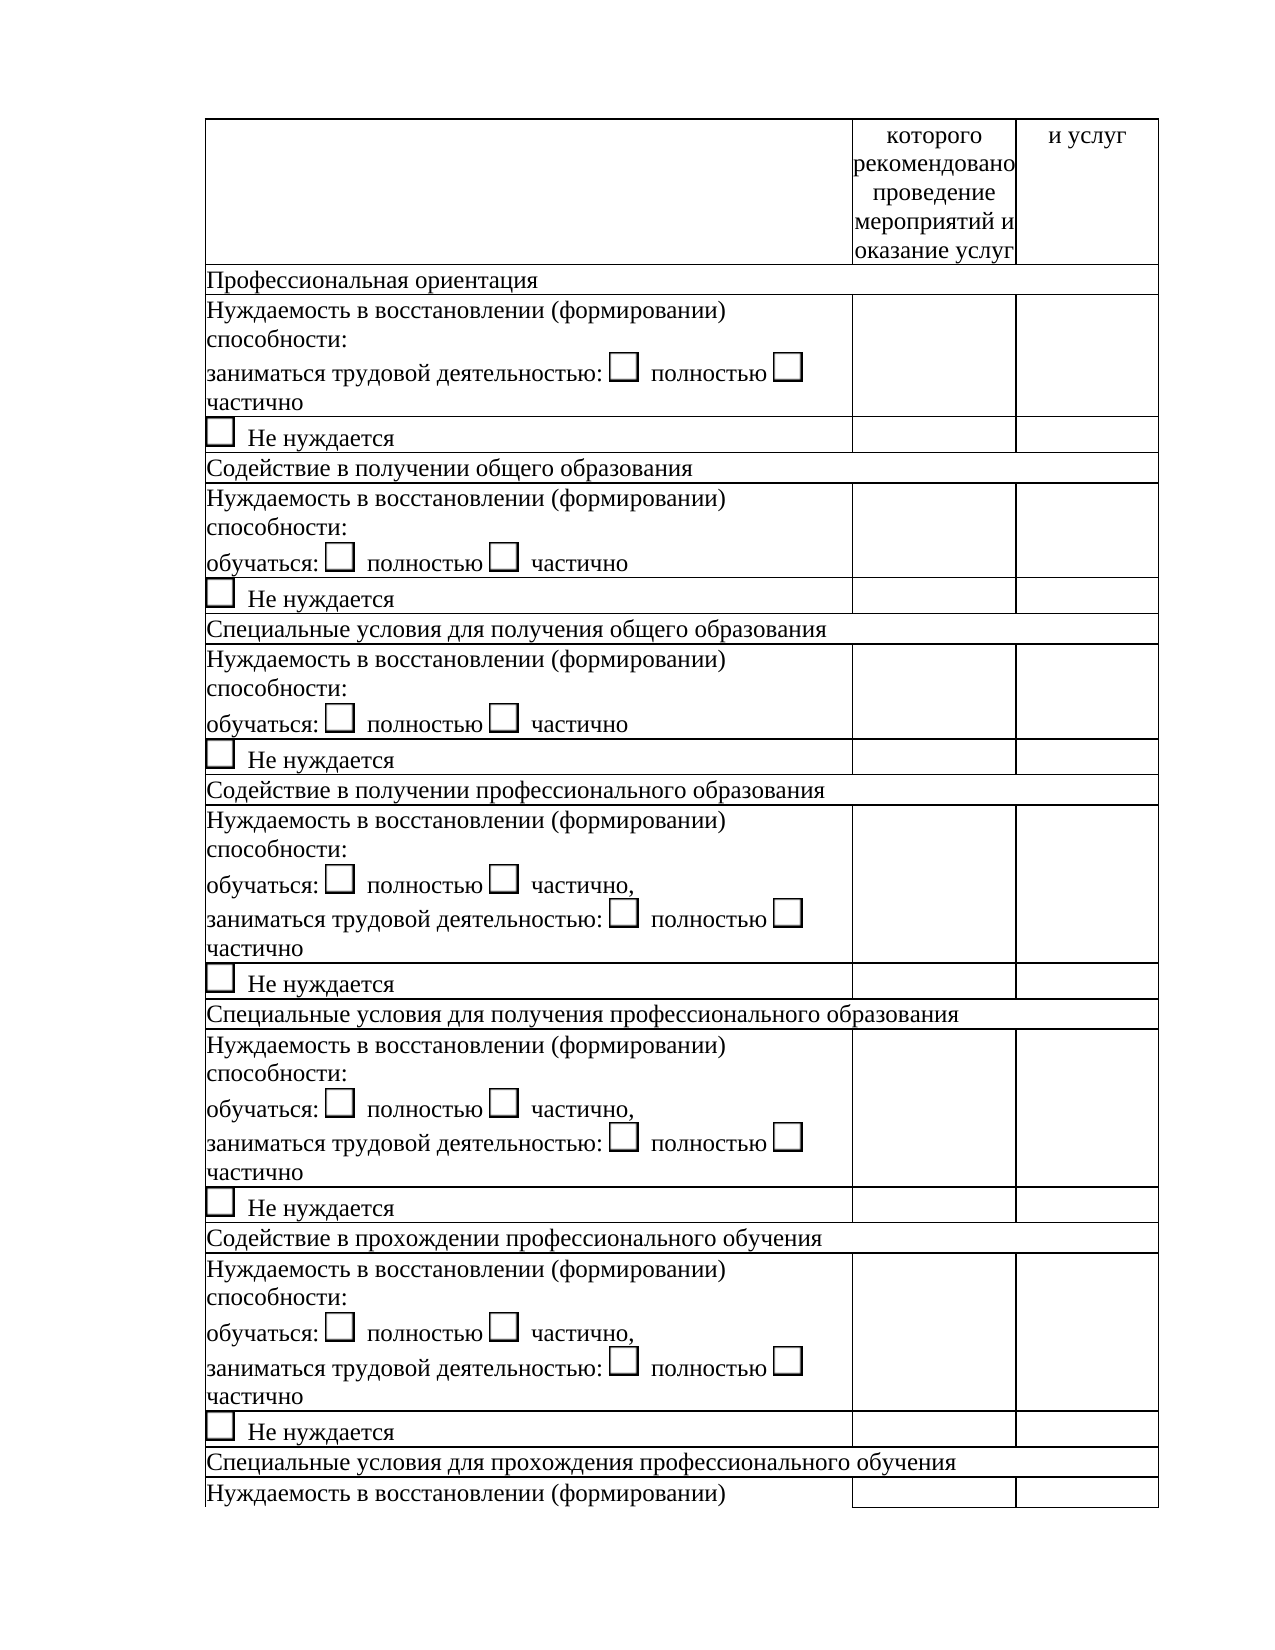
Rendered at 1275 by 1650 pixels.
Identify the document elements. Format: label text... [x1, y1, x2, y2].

table_cell [853, 1254, 1015, 1410]
table_cell [1017, 417, 1158, 452]
table_cell Специальные условия для получения общего образования [206, 614, 1158, 643]
picture [489, 1088, 519, 1118]
table_cell [853, 1030, 1015, 1186]
picture [609, 1122, 639, 1152]
table_cell заниматься трудовой деятельностью: полностью частично [206, 1347, 852, 1410]
table_cell Не нуждается [206, 1412, 852, 1446]
picture [609, 1346, 639, 1376]
picture [206, 1411, 235, 1441]
picture [206, 963, 235, 993]
picture [325, 1312, 355, 1342]
table_cell обучаться: полностью частично, [206, 863, 852, 899]
table_cell обучаться: полностью частично, [206, 1311, 852, 1347]
table_cell [1017, 578, 1158, 613]
table_cell [853, 964, 1015, 998]
table_cell [853, 806, 1015, 962]
table_cell [1017, 1254, 1158, 1410]
table_cell [853, 1478, 1015, 1507]
picture [609, 352, 639, 382]
table_cell Нуждаемость в восстановлении (формировании) способности: [206, 1030, 852, 1087]
table_cell [1017, 295, 1158, 416]
table_cell Нуждаемость в восстановлении (формировании) способности: [206, 645, 852, 702]
table_cell Не нуждается [206, 578, 852, 613]
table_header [206, 120, 852, 263]
table_cell Нуждаемость в восстановлении (формировании) способности: [206, 806, 852, 863]
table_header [853, 120, 1015, 263]
table_cell [1017, 1412, 1158, 1446]
picture [773, 1122, 803, 1152]
table_cell [1017, 484, 1158, 577]
picture [206, 1187, 235, 1217]
table_cell Профессиональная ориентация [206, 265, 1158, 294]
table_cell Специальные условия для прохождения профессионального обучения [206, 1448, 1158, 1476]
table_cell [1017, 964, 1158, 998]
table_cell [853, 295, 1015, 416]
picture [206, 417, 235, 447]
table_cell [853, 645, 1015, 738]
table_cell Специальные условия для получения профессионального образования [206, 1000, 1158, 1028]
table_cell [1017, 740, 1158, 774]
table_cell [853, 1188, 1015, 1222]
picture [773, 352, 803, 382]
table_cell обучаться: полностью частично [206, 702, 852, 738]
table_cell [1017, 806, 1158, 962]
table_cell Не нуждается [206, 417, 852, 452]
table_cell [1017, 1188, 1158, 1222]
table_cell Содействие в получении профессионального образования [206, 775, 1158, 804]
picture [489, 1312, 519, 1342]
table_cell [853, 484, 1015, 577]
table_cell Содействие в прохождении профессионального обучения [206, 1223, 1158, 1252]
table_cell [1017, 645, 1158, 738]
picture [325, 703, 355, 733]
picture [325, 1088, 355, 1118]
table_cell обучаться: полностью частично, [206, 1087, 852, 1123]
picture [206, 578, 235, 608]
table_cell [1017, 1030, 1158, 1186]
table_cell обучаться: полностью частично [206, 541, 852, 577]
picture [773, 1346, 803, 1376]
table_cell [1017, 1478, 1158, 1507]
picture [609, 898, 639, 928]
picture [206, 739, 235, 769]
picture [325, 542, 355, 572]
table_cell Содействие в получении общего образования [206, 453, 1158, 482]
table_cell заниматься трудовой деятельностью: полностью частично [206, 1123, 852, 1186]
table_cell Нуждаемость в восстановлении (формировании) способности: [206, 484, 852, 541]
picture [773, 898, 803, 928]
table_cell [853, 417, 1015, 452]
table_cell [853, 1412, 1015, 1446]
table_cell Не нуждается [206, 1188, 852, 1222]
picture [489, 864, 519, 894]
table_cell Не нуждается [206, 740, 852, 774]
table_cell [853, 740, 1015, 774]
picture [489, 703, 519, 733]
table_cell Нуждаемость в восстановлении (формировании) способности: [206, 1254, 852, 1311]
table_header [1017, 120, 1158, 263]
picture [489, 542, 519, 572]
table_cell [206, 1478, 852, 1507]
table_cell [853, 578, 1015, 613]
picture [325, 864, 355, 894]
table_cell Нуждаемость в восстановлении (формировании) способности: заниматься трудовой деятельностью: полностью частично [206, 295, 852, 416]
table_cell Не нуждается [206, 964, 852, 998]
table_cell заниматься трудовой деятельностью: полностью частично [206, 899, 852, 962]
